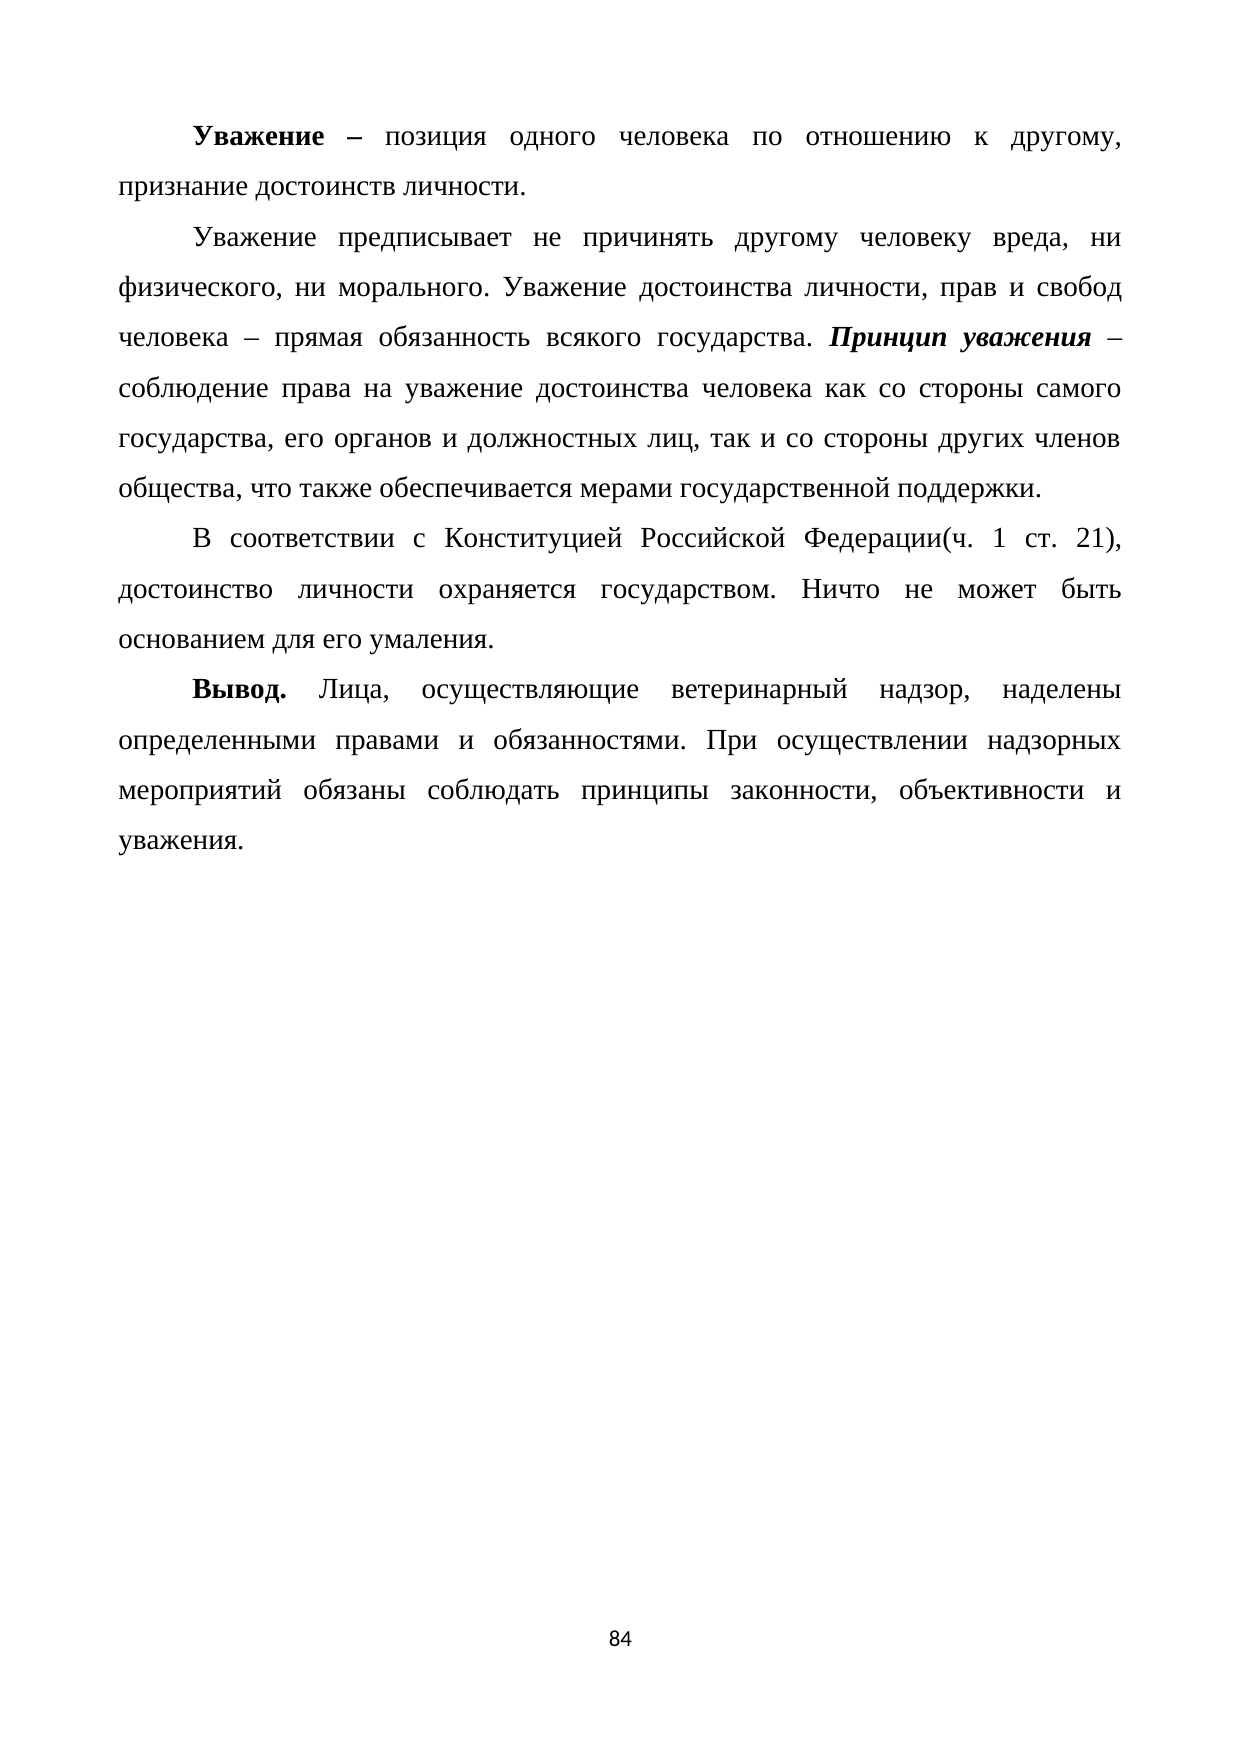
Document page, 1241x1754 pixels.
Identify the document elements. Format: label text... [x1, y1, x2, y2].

text В соответствии с Конституцией Российской Федерации(ч. 1 ст. 21), достоинство личности охраняется государством. Ничто не может быть основанием для его умаления. [118, 521, 1122, 655]
text Уважение – позиция одного человека по отношению к другому, признание достоинств личности. [118, 118, 1122, 202]
text Вывод. Лица, осуществляющие ветеринарный надзор, наделены определенными правами и обязанностями. При осуществлении надзорных мероприятий обязаны соблюдать принципы законности, объективности и уважения. [118, 672, 1122, 856]
text Уважение предписывает не причинять другому человеку вреда, ни физического, ни морального. Уважение достоинства личности, прав и свобод человека – прямая обязанность всякого государства. Принцип уважения – соблюдение права на уважение достоинства человека как со стороны самого государства, его органов и должностных лиц, так и со стороны других членов общества, что также обеспечивается мерами государственной поддержки. [118, 219, 1122, 504]
